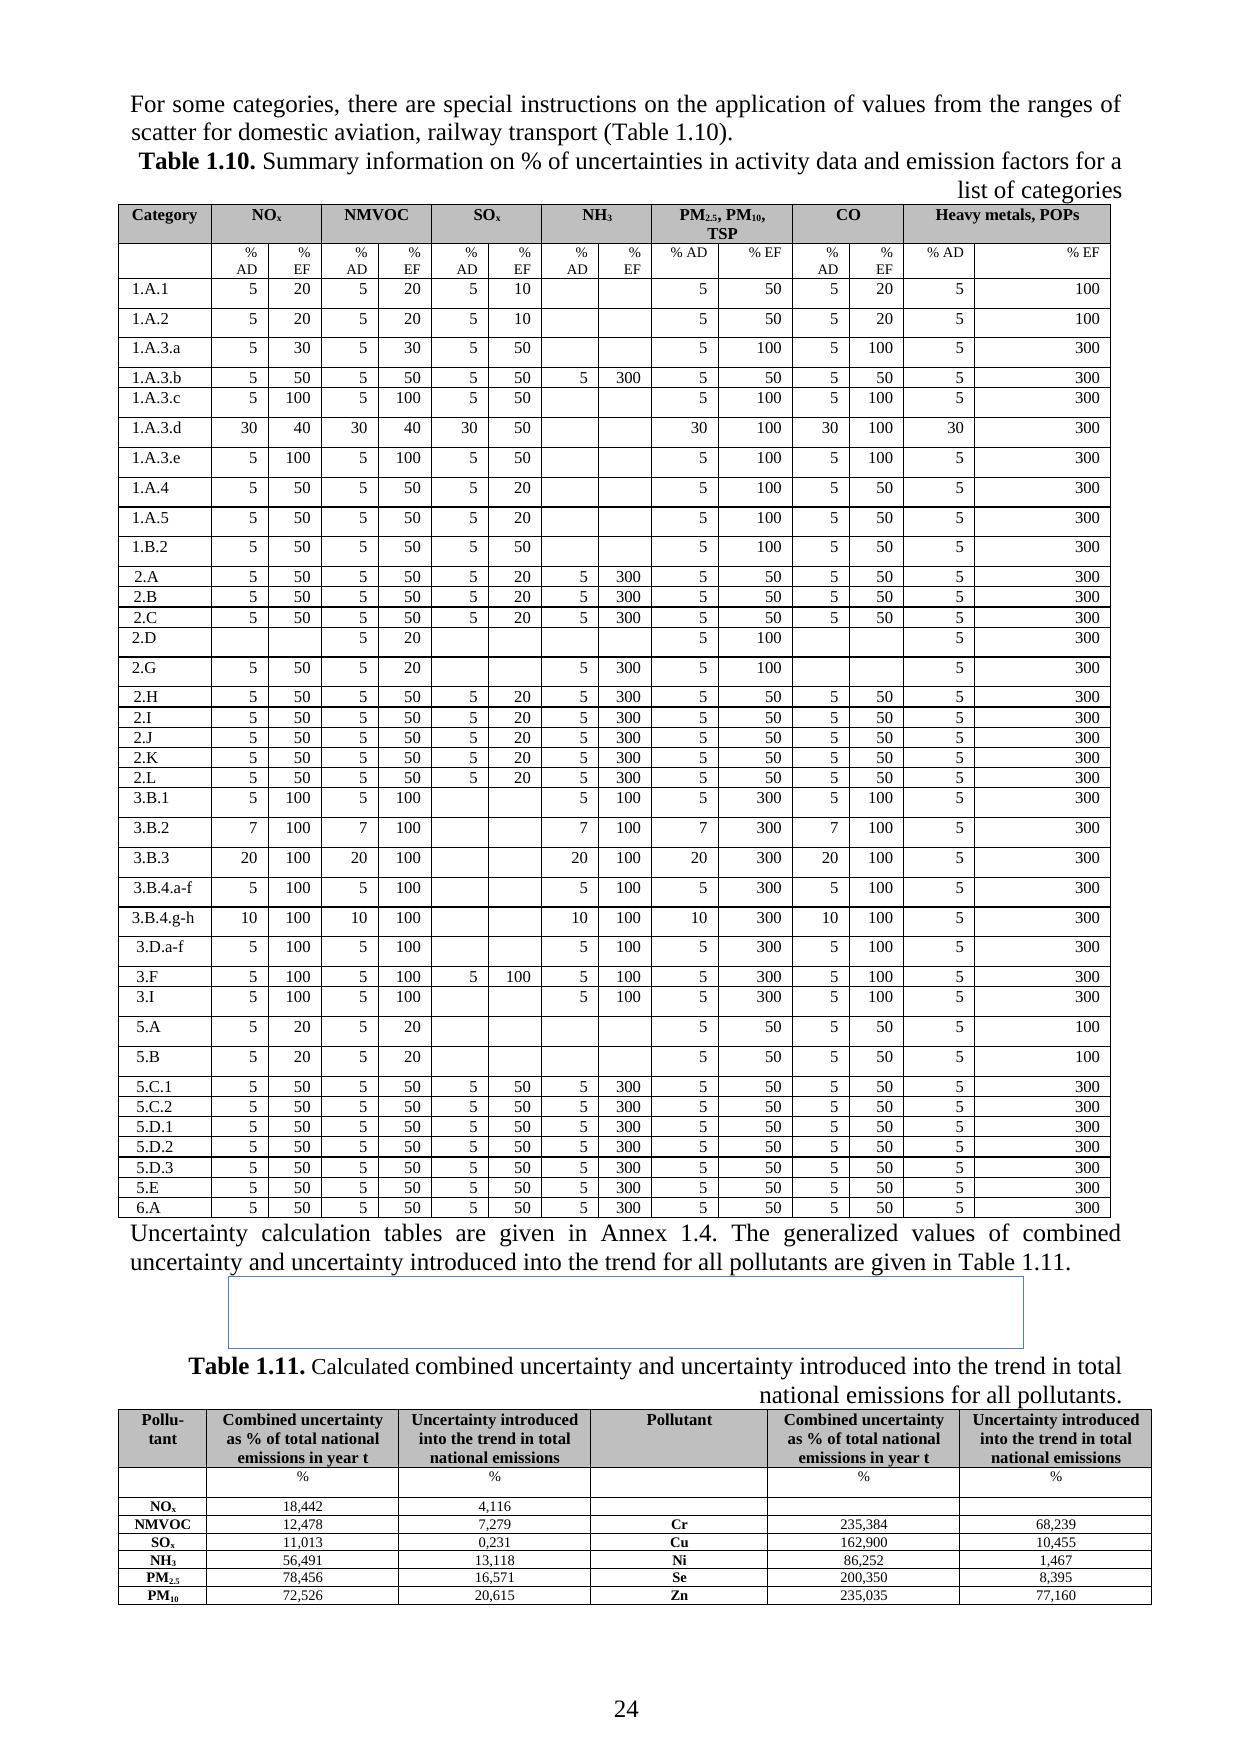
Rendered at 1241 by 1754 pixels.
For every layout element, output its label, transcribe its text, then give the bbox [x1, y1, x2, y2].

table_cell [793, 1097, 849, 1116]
table_cell [542, 338, 598, 367]
table_cell 2.I [119, 708, 211, 727]
table_cell 5 [652, 587, 718, 606]
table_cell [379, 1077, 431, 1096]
table_cell 300 [975, 537, 1110, 566]
table_cell 100 [599, 788, 651, 817]
table_cell 100 [379, 788, 431, 817]
table_cell 2.A [119, 567, 211, 586]
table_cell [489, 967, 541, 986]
table_cell 5 [793, 368, 849, 387]
table_cell 100 [719, 448, 792, 477]
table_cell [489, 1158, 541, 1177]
table_cell 300 [975, 478, 1110, 506]
table_cell % AD [652, 244, 718, 278]
table_cell % EF [489, 244, 541, 278]
table_cell 5 [432, 478, 488, 506]
table_header Category [119, 205, 211, 243]
table_cell [542, 628, 598, 656]
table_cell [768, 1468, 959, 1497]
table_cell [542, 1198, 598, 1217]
table_cell 5 [904, 878, 974, 906]
table_cell [599, 537, 651, 566]
table_cell 5 [652, 508, 718, 536]
table_cell 5 [904, 658, 974, 686]
table_cell 5 [542, 728, 598, 747]
table_cell 50 [850, 537, 903, 566]
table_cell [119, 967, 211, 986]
table_cell 100 [850, 878, 903, 906]
table_cell 50 [850, 768, 903, 787]
table_cell 1.A.4 [119, 478, 211, 506]
table_cell [599, 508, 651, 536]
table_cell 5 [652, 279, 718, 307]
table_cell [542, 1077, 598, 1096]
table_cell 5 [432, 448, 488, 477]
table_cell % AD [793, 244, 849, 278]
table_cell 30 [904, 418, 974, 447]
table_cell 5 [432, 587, 488, 606]
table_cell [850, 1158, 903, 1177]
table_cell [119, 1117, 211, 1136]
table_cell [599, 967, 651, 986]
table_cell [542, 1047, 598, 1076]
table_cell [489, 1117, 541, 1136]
table_cell 20 [489, 587, 541, 606]
table_cell 1.В.2 [119, 537, 211, 566]
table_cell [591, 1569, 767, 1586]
table_cell 50 [269, 768, 321, 787]
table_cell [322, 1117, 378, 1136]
table_cell 2.B [119, 587, 211, 606]
table_cell 50 [850, 708, 903, 727]
table_cell 20 [379, 628, 431, 656]
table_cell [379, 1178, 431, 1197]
table_cell 5 [652, 708, 718, 727]
table_cell 300 [599, 608, 651, 627]
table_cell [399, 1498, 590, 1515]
table_cell [599, 478, 651, 506]
table_cell 5 [652, 567, 718, 586]
table_cell 30 [793, 418, 849, 447]
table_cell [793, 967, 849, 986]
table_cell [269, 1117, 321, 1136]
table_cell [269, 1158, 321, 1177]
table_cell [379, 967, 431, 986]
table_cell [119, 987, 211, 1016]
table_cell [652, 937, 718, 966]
table_cell 5 [652, 309, 718, 337]
table_cell 100 [850, 418, 903, 447]
table_cell 5 [793, 338, 849, 367]
table_cell 50 [850, 748, 903, 767]
table_cell 20 [489, 768, 541, 787]
table_cell 7 [793, 818, 849, 847]
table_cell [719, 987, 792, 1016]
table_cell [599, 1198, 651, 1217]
table_cell 50 [489, 418, 541, 447]
table_cell 5 [652, 687, 718, 706]
table_cell [119, 244, 211, 278]
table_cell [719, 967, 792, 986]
table_cell [432, 878, 488, 906]
table_cell 5 [904, 728, 974, 747]
table_cell 5 [652, 448, 718, 477]
table_cell 5 [322, 748, 378, 767]
table_cell 5 [322, 448, 378, 477]
table_cell 50 [719, 279, 792, 307]
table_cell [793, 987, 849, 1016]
table_cell [599, 338, 651, 367]
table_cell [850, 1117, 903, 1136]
table_cell 5 [793, 309, 849, 337]
table_cell 7 [212, 818, 268, 847]
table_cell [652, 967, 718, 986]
table_cell [489, 658, 541, 686]
table_cell 50 [850, 608, 903, 627]
table_cell [432, 818, 488, 847]
table_cell 5 [542, 687, 598, 706]
table_cell 1.А.3.а [119, 338, 211, 367]
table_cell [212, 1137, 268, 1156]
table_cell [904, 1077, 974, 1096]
table_cell 5 [793, 878, 849, 906]
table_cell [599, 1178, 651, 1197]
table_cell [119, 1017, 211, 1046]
table_cell 50 [719, 587, 792, 606]
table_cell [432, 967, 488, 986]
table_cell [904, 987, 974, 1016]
table_cell 5 [432, 728, 488, 747]
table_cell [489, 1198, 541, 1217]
table_cell 20 [379, 279, 431, 307]
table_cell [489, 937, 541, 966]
table_cell 50 [850, 587, 903, 606]
table_cell 5 [212, 687, 268, 706]
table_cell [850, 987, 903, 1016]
table_cell 300 [599, 587, 651, 606]
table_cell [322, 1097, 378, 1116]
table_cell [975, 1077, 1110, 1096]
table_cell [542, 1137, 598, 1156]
table_cell % EF [379, 244, 431, 278]
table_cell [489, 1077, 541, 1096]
table_cell 100 [850, 788, 903, 817]
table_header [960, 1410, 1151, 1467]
table_cell 300 [975, 418, 1110, 447]
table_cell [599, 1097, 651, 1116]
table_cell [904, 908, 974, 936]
table_cell 5 [212, 788, 268, 817]
table_cell 5 [793, 728, 849, 747]
table_cell 5 [904, 748, 974, 767]
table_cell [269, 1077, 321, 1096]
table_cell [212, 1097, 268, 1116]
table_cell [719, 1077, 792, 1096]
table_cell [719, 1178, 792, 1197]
table_cell 100 [379, 448, 431, 477]
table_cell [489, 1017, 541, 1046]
table_cell 300 [975, 687, 1110, 706]
table_cell 100 [269, 788, 321, 817]
table_cell 2.G [119, 658, 211, 686]
table_header NOx [212, 205, 321, 243]
table_cell 5 [212, 338, 268, 367]
table_cell 300 [975, 848, 1110, 877]
table_cell 5 [793, 478, 849, 506]
table_cell 5 [322, 658, 378, 686]
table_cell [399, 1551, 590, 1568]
table_cell 20 [489, 728, 541, 747]
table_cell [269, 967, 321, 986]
table_cell 5 [793, 768, 849, 787]
table_cell [793, 658, 849, 686]
table_cell 5 [904, 608, 974, 627]
table_cell [542, 388, 598, 417]
table_cell 5 [904, 508, 974, 536]
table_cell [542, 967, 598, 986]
table_cell 300 [599, 768, 651, 787]
table_cell 5 [212, 878, 268, 906]
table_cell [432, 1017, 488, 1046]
table_cell 50 [489, 338, 541, 367]
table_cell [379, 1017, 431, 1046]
table_cell 100 [719, 628, 792, 656]
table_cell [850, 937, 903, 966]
table_cell % AD [904, 244, 974, 278]
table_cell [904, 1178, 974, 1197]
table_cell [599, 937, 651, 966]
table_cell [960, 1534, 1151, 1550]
table_cell 300 [975, 388, 1110, 417]
table_cell 100 [269, 448, 321, 477]
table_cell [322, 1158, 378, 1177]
table_cell 5 [322, 279, 378, 307]
table_cell 5 [322, 537, 378, 566]
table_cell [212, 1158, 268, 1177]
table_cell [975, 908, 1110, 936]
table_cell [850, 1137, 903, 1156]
table_cell 5 [793, 567, 849, 586]
table_cell 10 [489, 279, 541, 307]
table_cell 100 [719, 388, 792, 417]
table_cell 50 [379, 708, 431, 727]
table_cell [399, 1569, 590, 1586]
table_cell 30 [322, 418, 378, 447]
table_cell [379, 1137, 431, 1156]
table_cell % EF [975, 244, 1110, 278]
table_cell 5 [652, 628, 718, 656]
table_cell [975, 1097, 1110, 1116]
table_cell 50 [269, 567, 321, 586]
table_cell [542, 309, 598, 337]
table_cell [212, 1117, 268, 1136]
table_cell 5 [542, 748, 598, 767]
table_cell % EF [850, 244, 903, 278]
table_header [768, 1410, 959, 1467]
table_cell 300 [975, 708, 1110, 727]
table_cell 50 [719, 687, 792, 706]
table_header NH3 [542, 205, 651, 243]
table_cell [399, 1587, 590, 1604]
table_cell [432, 658, 488, 686]
table_cell [212, 628, 268, 656]
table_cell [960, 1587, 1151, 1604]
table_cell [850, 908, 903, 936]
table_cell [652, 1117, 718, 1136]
table_cell 300 [975, 448, 1110, 477]
table_header Heavy metals, POPs [904, 205, 1110, 243]
table_cell 5 [322, 478, 378, 506]
table_cell 2.H [119, 687, 211, 706]
table_cell [850, 658, 903, 686]
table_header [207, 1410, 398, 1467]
table_cell 5 [904, 478, 974, 506]
table_cell 5 [212, 658, 268, 686]
table_cell 20 [489, 478, 541, 506]
table_cell 300 [975, 818, 1110, 847]
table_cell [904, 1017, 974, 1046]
table_cell 7 [652, 818, 718, 847]
table_header SOx [432, 205, 541, 243]
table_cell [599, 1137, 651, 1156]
table_cell 5 [904, 818, 974, 847]
table_cell [599, 448, 651, 477]
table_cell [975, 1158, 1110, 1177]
table_cell [432, 628, 488, 656]
table_cell 5 [652, 728, 718, 747]
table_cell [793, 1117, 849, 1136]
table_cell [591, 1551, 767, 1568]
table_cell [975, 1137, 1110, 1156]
table_cell 5 [212, 537, 268, 566]
table_cell 5 [542, 368, 598, 387]
table_cell 5 [793, 687, 849, 706]
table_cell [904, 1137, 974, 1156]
table_cell 5 [652, 748, 718, 767]
table_cell 300 [975, 587, 1110, 606]
table_cell 100 [719, 478, 792, 506]
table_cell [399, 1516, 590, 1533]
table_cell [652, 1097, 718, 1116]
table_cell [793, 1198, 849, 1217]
table_cell 100 [719, 658, 792, 686]
table_cell 20 [850, 309, 903, 337]
table_cell 5 [322, 567, 378, 586]
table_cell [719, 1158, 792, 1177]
table_cell 20 [489, 748, 541, 767]
table_cell 5 [904, 788, 974, 817]
table_cell 50 [489, 368, 541, 387]
table_cell 5 [793, 508, 849, 536]
table_cell 300 [975, 878, 1110, 906]
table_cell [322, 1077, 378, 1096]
table_cell 20 [489, 608, 541, 627]
table_cell 50 [850, 728, 903, 747]
table_cell 100 [850, 448, 903, 477]
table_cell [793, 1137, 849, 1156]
table_cell 5 [322, 587, 378, 606]
table_cell 100 [719, 418, 792, 447]
table_cell 5 [432, 708, 488, 727]
table_cell 1.A.3.е [119, 448, 211, 477]
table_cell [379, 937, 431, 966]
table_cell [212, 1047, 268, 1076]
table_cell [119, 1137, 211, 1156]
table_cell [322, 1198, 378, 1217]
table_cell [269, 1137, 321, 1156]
table_cell [432, 908, 488, 936]
table_cell 5 [542, 788, 598, 817]
table_cell 5 [542, 608, 598, 627]
table_cell [793, 628, 849, 656]
table_cell 5 [542, 708, 598, 727]
table_cell 20 [379, 309, 431, 337]
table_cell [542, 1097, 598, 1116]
table_cell 20 [850, 279, 903, 307]
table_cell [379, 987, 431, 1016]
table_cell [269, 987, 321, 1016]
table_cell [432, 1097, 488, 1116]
table_cell 50 [379, 587, 431, 606]
table_cell 300 [599, 708, 651, 727]
table_cell 5 [322, 708, 378, 727]
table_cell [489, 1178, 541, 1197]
table_cell 5 [652, 338, 718, 367]
table_cell 2.J [119, 728, 211, 747]
table_cell 20 [489, 567, 541, 586]
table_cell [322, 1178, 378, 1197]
table_cell 1.A.3.c [119, 388, 211, 417]
table_cell 50 [489, 537, 541, 566]
table_cell 300 [599, 567, 651, 586]
table_cell 5 [904, 768, 974, 787]
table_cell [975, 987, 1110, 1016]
table_cell [489, 878, 541, 906]
table_cell 5 [793, 608, 849, 627]
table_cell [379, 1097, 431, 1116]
table_cell 2.K [119, 748, 211, 767]
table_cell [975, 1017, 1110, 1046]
table_cell 30 [432, 418, 488, 447]
table_cell 5 [212, 368, 268, 387]
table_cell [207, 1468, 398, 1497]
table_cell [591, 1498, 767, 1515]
table_cell 100 [850, 338, 903, 367]
table_cell 50 [379, 608, 431, 627]
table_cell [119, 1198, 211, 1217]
text Table 1.10. Summary information on % of uncertainties in activity data and emission factors for a list of categories [130, 146, 1122, 204]
table_cell 50 [379, 537, 431, 566]
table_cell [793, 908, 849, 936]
table_cell 300 [975, 748, 1110, 767]
table_cell 5 [322, 368, 378, 387]
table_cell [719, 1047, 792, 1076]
table_cell 2.L [119, 768, 211, 787]
table_cell 5 [432, 368, 488, 387]
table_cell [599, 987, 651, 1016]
table_cell 5 [322, 608, 378, 627]
table_cell 50 [850, 478, 903, 506]
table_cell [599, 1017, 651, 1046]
table_cell 20 [212, 848, 268, 877]
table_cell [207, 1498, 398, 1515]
table_cell 300 [599, 368, 651, 387]
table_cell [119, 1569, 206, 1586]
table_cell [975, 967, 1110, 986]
table_cell [489, 628, 541, 656]
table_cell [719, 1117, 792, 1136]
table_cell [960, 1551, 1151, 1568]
table_header РМ2.5, PМ10, TSP [652, 205, 792, 243]
table_header NMVOC [322, 205, 431, 243]
table_cell 5 [904, 368, 974, 387]
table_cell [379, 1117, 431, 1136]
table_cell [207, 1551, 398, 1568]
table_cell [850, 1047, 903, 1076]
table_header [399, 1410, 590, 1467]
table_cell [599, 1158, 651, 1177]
table_cell 1.А.1 [119, 279, 211, 307]
table_cell 5 [212, 478, 268, 506]
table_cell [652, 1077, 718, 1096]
table_cell 50 [489, 388, 541, 417]
table_cell 5 [793, 388, 849, 417]
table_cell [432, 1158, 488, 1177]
table_cell 300 [719, 878, 792, 906]
table_cell 50 [269, 748, 321, 767]
table_cell 5 [432, 608, 488, 627]
table_cell 10 [212, 908, 268, 936]
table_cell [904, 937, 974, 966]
table_cell 30 [379, 338, 431, 367]
table_cell 5 [432, 748, 488, 767]
table_cell 300 [975, 338, 1110, 367]
table_cell 50 [719, 748, 792, 767]
text For some categories, there are special instructions on the application of values from the ranges of scatter for domestic aviation, railway transport (Table 1.10). [130, 89, 1122, 146]
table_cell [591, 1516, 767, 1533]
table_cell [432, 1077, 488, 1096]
table_cell 100 [269, 878, 321, 906]
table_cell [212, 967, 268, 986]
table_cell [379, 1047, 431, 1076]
table_cell 5 [212, 567, 268, 586]
table_cell 5 [212, 279, 268, 307]
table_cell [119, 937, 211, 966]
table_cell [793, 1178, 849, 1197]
table_cell 5 [652, 368, 718, 387]
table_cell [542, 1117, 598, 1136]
table_cell 300 [975, 768, 1110, 787]
table_cell 20 [542, 848, 598, 877]
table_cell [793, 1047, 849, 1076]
table_cell 50 [489, 448, 541, 477]
table_cell 20 [269, 309, 321, 337]
table_cell % AD [542, 244, 598, 278]
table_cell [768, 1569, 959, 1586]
table_cell [599, 388, 651, 417]
table_cell 50 [269, 587, 321, 606]
table_cell [542, 508, 598, 536]
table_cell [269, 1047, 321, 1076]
table_cell 20 [793, 848, 849, 877]
table_cell 50 [379, 368, 431, 387]
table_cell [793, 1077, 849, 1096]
table_cell [432, 788, 488, 817]
table_cell 5 [432, 388, 488, 417]
table_cell 300 [975, 368, 1110, 387]
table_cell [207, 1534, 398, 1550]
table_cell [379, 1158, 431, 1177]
table_cell 300 [719, 788, 792, 817]
table_cell 5 [904, 309, 974, 337]
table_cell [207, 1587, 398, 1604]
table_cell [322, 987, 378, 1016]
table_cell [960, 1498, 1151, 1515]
table_cell 20 [489, 508, 541, 536]
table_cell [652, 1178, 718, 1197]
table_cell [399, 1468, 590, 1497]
table_cell 5 [793, 748, 849, 767]
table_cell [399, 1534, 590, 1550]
table_cell 5 [793, 537, 849, 566]
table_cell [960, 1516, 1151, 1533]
table_cell 5 [212, 388, 268, 417]
table_cell 5 [904, 587, 974, 606]
table_cell 100 [269, 388, 321, 417]
table_cell 10 [322, 908, 378, 936]
table_cell 30 [212, 418, 268, 447]
table_cell [269, 628, 321, 656]
table_cell 300 [599, 748, 651, 767]
table_cell 100 [975, 309, 1110, 337]
table_cell 100 [850, 818, 903, 847]
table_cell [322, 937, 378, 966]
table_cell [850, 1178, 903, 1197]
table_cell 40 [269, 418, 321, 447]
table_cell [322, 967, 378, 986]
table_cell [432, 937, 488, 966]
table_cell 5 [793, 708, 849, 727]
table_cell % AD [212, 244, 268, 278]
table_cell 3.B.3 [119, 848, 211, 877]
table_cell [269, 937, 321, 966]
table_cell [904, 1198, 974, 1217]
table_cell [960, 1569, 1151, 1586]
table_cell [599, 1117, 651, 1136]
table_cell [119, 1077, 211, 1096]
table_cell [542, 279, 598, 307]
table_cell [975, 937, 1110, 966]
table_cell 5 [904, 687, 974, 706]
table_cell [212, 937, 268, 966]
table_cell 50 [379, 768, 431, 787]
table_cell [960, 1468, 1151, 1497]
table_cell [489, 818, 541, 847]
table_cell 50 [269, 508, 321, 536]
table_cell 50 [379, 728, 431, 747]
table_cell 50 [850, 687, 903, 706]
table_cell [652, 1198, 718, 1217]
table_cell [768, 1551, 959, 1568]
table_cell 5 [793, 448, 849, 477]
table_cell 5 [652, 788, 718, 817]
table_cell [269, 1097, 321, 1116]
table_cell 5 [652, 608, 718, 627]
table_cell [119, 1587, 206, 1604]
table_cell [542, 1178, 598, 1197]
table_cell 5 [904, 279, 974, 307]
table_cell 5 [904, 628, 974, 656]
table_cell 100 [379, 818, 431, 847]
table_cell 5 [904, 567, 974, 586]
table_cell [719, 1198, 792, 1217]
table_cell 5 [542, 768, 598, 787]
table_cell [489, 848, 541, 877]
table_cell 300 [599, 658, 651, 686]
table_cell 5 [212, 768, 268, 787]
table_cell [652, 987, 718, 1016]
table_cell % AD [322, 244, 378, 278]
table_cell 5 [652, 768, 718, 787]
table_cell 3.B.2 [119, 818, 211, 847]
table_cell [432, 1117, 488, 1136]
table_cell 100 [269, 848, 321, 877]
table_cell 7 [542, 818, 598, 847]
table_cell 5 [652, 878, 718, 906]
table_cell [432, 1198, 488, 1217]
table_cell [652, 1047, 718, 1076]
table_cell % EF [719, 244, 792, 278]
table_cell 5 [542, 878, 598, 906]
table_cell 5 [652, 478, 718, 506]
table_cell 2.D [119, 628, 211, 656]
table_cell 5 [542, 587, 598, 606]
table_cell 50 [269, 608, 321, 627]
table_cell 5 [432, 768, 488, 787]
table_cell 50 [379, 687, 431, 706]
table_cell 5 [212, 448, 268, 477]
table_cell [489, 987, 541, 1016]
table_cell 100 [379, 848, 431, 877]
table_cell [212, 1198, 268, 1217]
table_cell [489, 788, 541, 817]
table_cell 5 [212, 309, 268, 337]
table_cell 5 [322, 309, 378, 337]
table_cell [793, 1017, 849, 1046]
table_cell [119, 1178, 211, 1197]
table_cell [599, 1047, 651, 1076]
table_cell 5 [432, 537, 488, 566]
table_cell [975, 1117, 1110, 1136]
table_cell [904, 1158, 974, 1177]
table_cell 100 [975, 279, 1110, 307]
table_cell 100 [599, 818, 651, 847]
table_cell 5 [432, 567, 488, 586]
table_cell [542, 478, 598, 506]
table_cell 100 [599, 848, 651, 877]
table_cell 100 [269, 818, 321, 847]
table_cell 5 [904, 848, 974, 877]
table_cell 3.B.1 [119, 788, 211, 817]
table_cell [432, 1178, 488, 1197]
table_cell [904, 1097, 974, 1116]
table_cell 50 [269, 658, 321, 686]
table_cell 3.B.4.g-h [119, 908, 211, 936]
table_cell 10 [542, 908, 598, 936]
table_cell 100 [850, 848, 903, 877]
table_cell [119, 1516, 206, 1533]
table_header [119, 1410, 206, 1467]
table_cell 100 [850, 388, 903, 417]
table_cell 5 [212, 587, 268, 606]
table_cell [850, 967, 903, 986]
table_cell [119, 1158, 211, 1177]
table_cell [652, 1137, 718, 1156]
table_cell 100 [719, 338, 792, 367]
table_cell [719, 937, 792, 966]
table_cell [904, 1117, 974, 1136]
table_cell 5 [322, 687, 378, 706]
table_cell 100 [379, 388, 431, 417]
table_cell 50 [719, 608, 792, 627]
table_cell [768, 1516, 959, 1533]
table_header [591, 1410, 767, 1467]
table_cell [599, 418, 651, 447]
table_cell 5 [322, 878, 378, 906]
table_cell 50 [269, 537, 321, 566]
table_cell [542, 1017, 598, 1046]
table_cell 5 [793, 279, 849, 307]
table_cell 50 [719, 768, 792, 787]
table_cell 50 [850, 567, 903, 586]
table_cell 100 [719, 508, 792, 536]
table_cell 5 [322, 788, 378, 817]
table_cell 5 [212, 728, 268, 747]
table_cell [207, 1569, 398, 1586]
table_cell 100 [599, 878, 651, 906]
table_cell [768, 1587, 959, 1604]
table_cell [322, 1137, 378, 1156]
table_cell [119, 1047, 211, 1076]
table_cell 5 [652, 537, 718, 566]
table_cell 50 [379, 748, 431, 767]
table_cell 50 [719, 368, 792, 387]
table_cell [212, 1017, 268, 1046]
table_cell 5 [904, 537, 974, 566]
table_cell [489, 908, 541, 936]
table_cell 50 [850, 368, 903, 387]
table_cell 5 [904, 388, 974, 417]
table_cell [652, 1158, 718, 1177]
table_cell 7 [322, 818, 378, 847]
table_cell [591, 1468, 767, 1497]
table_cell [599, 309, 651, 337]
table_cell 1.A.3.d [119, 418, 211, 447]
table_cell 10 [489, 309, 541, 337]
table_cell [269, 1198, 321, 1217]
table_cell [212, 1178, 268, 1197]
table_cell 50 [269, 368, 321, 387]
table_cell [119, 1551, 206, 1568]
table_cell 5 [212, 748, 268, 767]
table_cell [542, 537, 598, 566]
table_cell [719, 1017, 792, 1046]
table_cell 5 [322, 338, 378, 367]
table_cell 5 [652, 388, 718, 417]
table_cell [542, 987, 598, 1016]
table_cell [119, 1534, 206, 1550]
table_cell [432, 848, 488, 877]
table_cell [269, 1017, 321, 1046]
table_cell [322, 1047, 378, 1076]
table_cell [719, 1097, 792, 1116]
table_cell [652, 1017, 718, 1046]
table_cell 20 [489, 708, 541, 727]
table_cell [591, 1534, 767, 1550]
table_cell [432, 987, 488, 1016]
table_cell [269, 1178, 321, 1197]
table_cell 300 [599, 728, 651, 747]
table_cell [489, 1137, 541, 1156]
table_cell 50 [379, 478, 431, 506]
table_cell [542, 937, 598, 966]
table_cell 1.А.3.b [119, 368, 211, 387]
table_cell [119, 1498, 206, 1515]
table_cell 5 [432, 309, 488, 337]
table_cell % EF [599, 244, 651, 278]
table_cell 5 [542, 658, 598, 686]
table_cell [599, 628, 651, 656]
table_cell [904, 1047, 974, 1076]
text Table 1.11. Calculated combined uncertainty and uncertainty introduced into the trend in total national emissions for all pollutants. [130, 1351, 1122, 1409]
table_cell 20 [379, 658, 431, 686]
table_cell 300 [975, 728, 1110, 747]
table_cell 100 [379, 908, 431, 936]
table_cell 300 [975, 508, 1110, 536]
table_cell 5 [212, 608, 268, 627]
table_cell 100 [719, 537, 792, 566]
table_cell 5 [904, 448, 974, 477]
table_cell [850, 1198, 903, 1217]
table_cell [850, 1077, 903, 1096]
table_cell 100 [599, 908, 651, 936]
table_cell 5 [212, 708, 268, 727]
table_cell 50 [719, 728, 792, 747]
table_cell [542, 448, 598, 477]
table_cell 2.C [119, 608, 211, 627]
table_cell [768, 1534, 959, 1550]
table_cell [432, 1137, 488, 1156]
table_cell 5 [432, 338, 488, 367]
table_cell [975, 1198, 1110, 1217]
table_header CO [793, 205, 903, 243]
table_cell 300 [975, 567, 1110, 586]
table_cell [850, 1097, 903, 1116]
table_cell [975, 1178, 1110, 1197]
table_cell 5 [432, 687, 488, 706]
table_cell 5 [904, 708, 974, 727]
table_cell 5 [322, 508, 378, 536]
table_cell 50 [379, 567, 431, 586]
table_cell 50 [269, 728, 321, 747]
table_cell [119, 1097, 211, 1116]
table_cell [850, 628, 903, 656]
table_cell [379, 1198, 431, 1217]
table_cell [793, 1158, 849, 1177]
table_cell 300 [975, 628, 1110, 656]
table_cell 50 [269, 708, 321, 727]
table_cell 20 [489, 687, 541, 706]
table_cell 5 [322, 628, 378, 656]
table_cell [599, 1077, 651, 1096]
table_cell 40 [379, 418, 431, 447]
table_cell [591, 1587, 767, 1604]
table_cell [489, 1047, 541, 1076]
table_cell 50 [850, 508, 903, 536]
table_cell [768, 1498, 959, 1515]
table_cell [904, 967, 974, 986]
table_cell 5 [212, 508, 268, 536]
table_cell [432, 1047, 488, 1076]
table_cell 5 [322, 728, 378, 747]
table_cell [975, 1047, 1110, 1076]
table_cell 30 [269, 338, 321, 367]
table_cell 20 [269, 279, 321, 307]
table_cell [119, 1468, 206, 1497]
table_cell % AD [432, 244, 488, 278]
table_cell [599, 279, 651, 307]
table_cell 1.A.5 [119, 508, 211, 536]
table_cell 5 [652, 658, 718, 686]
table_cell 300 [599, 687, 651, 706]
table_cell 5 [542, 567, 598, 586]
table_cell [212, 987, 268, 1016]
table_cell 30 [652, 418, 718, 447]
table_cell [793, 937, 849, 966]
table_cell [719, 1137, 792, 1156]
table_cell 300 [719, 908, 792, 936]
table_cell 300 [719, 848, 792, 877]
table_cell 50 [269, 478, 321, 506]
table_cell 50 [719, 567, 792, 586]
table_cell 5 [432, 508, 488, 536]
table_cell 50 [379, 508, 431, 536]
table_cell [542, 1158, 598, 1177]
table_cell 100 [269, 908, 321, 936]
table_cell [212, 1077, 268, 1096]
table_cell 300 [975, 788, 1110, 817]
table_cell 5 [432, 279, 488, 307]
table_cell 300 [719, 818, 792, 847]
table_cell 300 [975, 608, 1110, 627]
table_cell 5 [793, 587, 849, 606]
table_cell 50 [719, 309, 792, 337]
table_cell 300 [975, 658, 1110, 686]
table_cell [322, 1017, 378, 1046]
table_cell 3.B.4.a-f [119, 878, 211, 906]
table_cell 20 [322, 848, 378, 877]
table_cell 50 [269, 687, 321, 706]
table_cell 5 [322, 388, 378, 417]
table_cell 10 [652, 908, 718, 936]
table_cell 100 [379, 878, 431, 906]
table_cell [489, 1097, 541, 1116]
table_cell 1.А.2 [119, 309, 211, 337]
table_cell [542, 418, 598, 447]
table_cell 5 [322, 768, 378, 787]
text Uncertainty calculation tables are given in Annex 1.4. The generalized values of combined uncertainty and uncertainty introduced into the trend for all pollutants are given in Table 1.11. [130, 1218, 1122, 1276]
table_cell 20 [652, 848, 718, 877]
table_cell 5 [793, 788, 849, 817]
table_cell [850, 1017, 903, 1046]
table_cell 5 [904, 338, 974, 367]
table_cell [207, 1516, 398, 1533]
table_cell % EF [269, 244, 321, 278]
table_cell 50 [719, 708, 792, 727]
